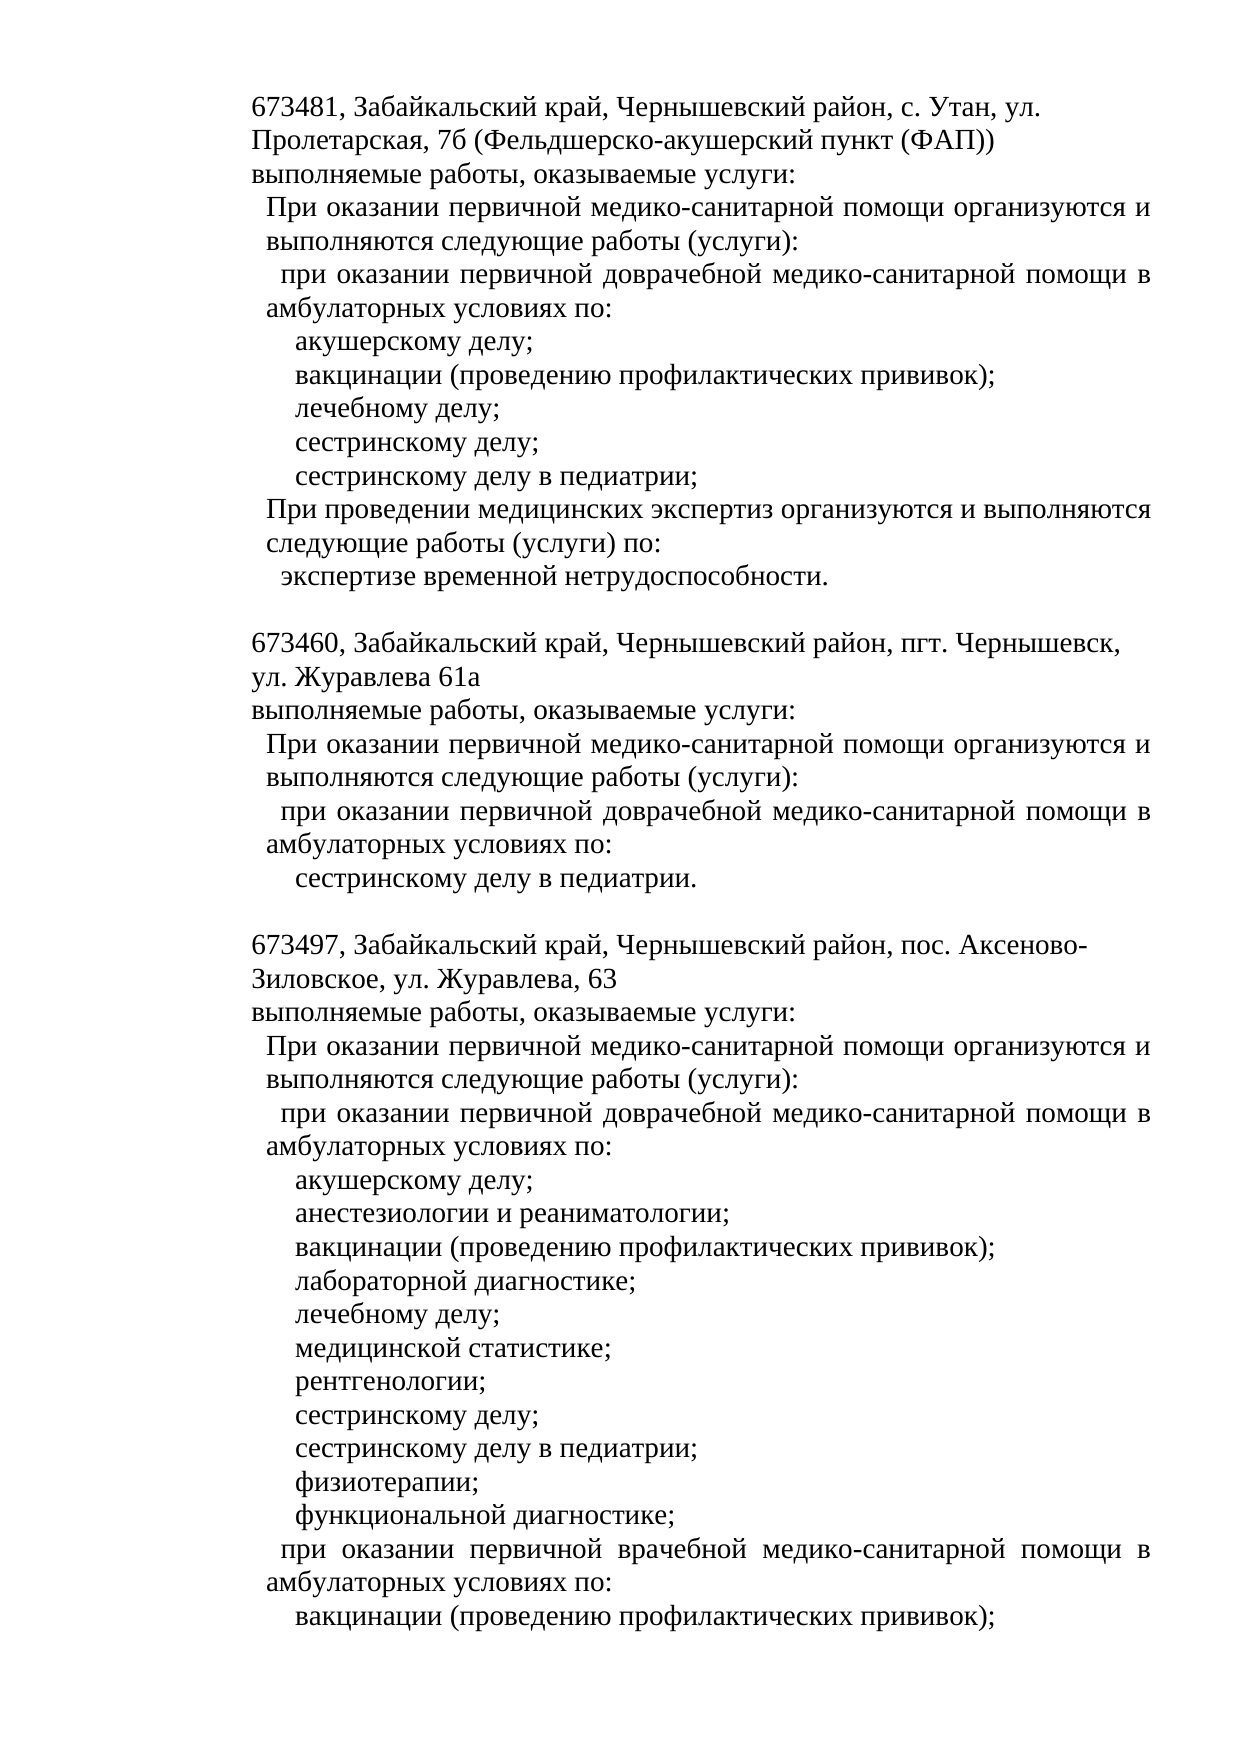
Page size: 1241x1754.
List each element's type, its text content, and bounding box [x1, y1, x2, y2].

text 673497, Забайкальский край, Чернышевский район, пос. Аксеново-Зиловское, ул. Журавлева, 63 [251, 927, 1152, 994]
text сестринскому делу в педиатрии. [266, 860, 1152, 894]
text рентгенологии; [266, 1363, 1152, 1397]
text сестринскому делу; [266, 424, 1152, 458]
text при оказании первичной доврачебной медико-санитарной помощи в амбулаторных условиях по: [266, 793, 1152, 860]
text сестринскому делу в педиатрии; [266, 458, 1152, 491]
text лабораторной диагностике; [266, 1263, 1152, 1296]
text выполняемые работы, оказываемые услуги: [251, 156, 1152, 189]
text анестезиологии и реаниматологии; [266, 1196, 1152, 1229]
text вакцинации (проведению профилактических прививок); [266, 1229, 1152, 1263]
text вакцинации (проведению профилактических прививок); [266, 1598, 1152, 1632]
text При проведении медицинских экспертиз организуются и выполняются следующие работы (услуги) по: [266, 491, 1152, 558]
text при оказании первичной врачебной медико-санитарной помощи в амбулаторных условиях по: [266, 1531, 1152, 1598]
text при оказании первичной доврачебной медико-санитарной помощи в амбулаторных условиях по: [266, 1095, 1152, 1162]
text при оказании первичной доврачебной медико-санитарной помощи в амбулаторных условиях по: [266, 256, 1152, 323]
text При оказании первичной медико-санитарной помощи организуются и выполняются следующие работы (услуги): [266, 1028, 1152, 1095]
text При оказании первичной медико-санитарной помощи организуются и выполняются следующие работы (услуги): [266, 726, 1152, 793]
text акушерскому делу; [266, 1162, 1152, 1196]
text выполняемые работы, оказываемые услуги: [251, 692, 1152, 726]
text физиотерапии; [266, 1464, 1152, 1497]
text функциональной диагностике; [266, 1497, 1152, 1531]
text медицинской статистике; [266, 1330, 1152, 1363]
text сестринскому делу; [266, 1397, 1152, 1430]
text сестринскому делу в педиатрии; [266, 1430, 1152, 1464]
text вакцинации (проведению профилактических прививок); [266, 357, 1152, 391]
text При оказании первичной медико-санитарной помощи организуются и выполняются следующие работы (услуги): [266, 189, 1152, 256]
text экспертизе временной нетрудоспособности. [266, 558, 1152, 592]
text акушерскому делу; [266, 323, 1152, 357]
text выполняемые работы, оказываемые услуги: [251, 994, 1152, 1028]
text 673481, Забайкальский край, Чернышевский район, с. Утан, ул. Пролетарская, 7б (Фельдшерско-акушерский пункт (ФАП)) [251, 89, 1152, 156]
text 673460, Забайкальский край, Чернышевский район, пгт. Чернышевск, ул. Журавлева 61а [251, 625, 1152, 692]
text лечебному делу; [266, 1296, 1152, 1330]
text лечебному делу; [266, 391, 1152, 424]
